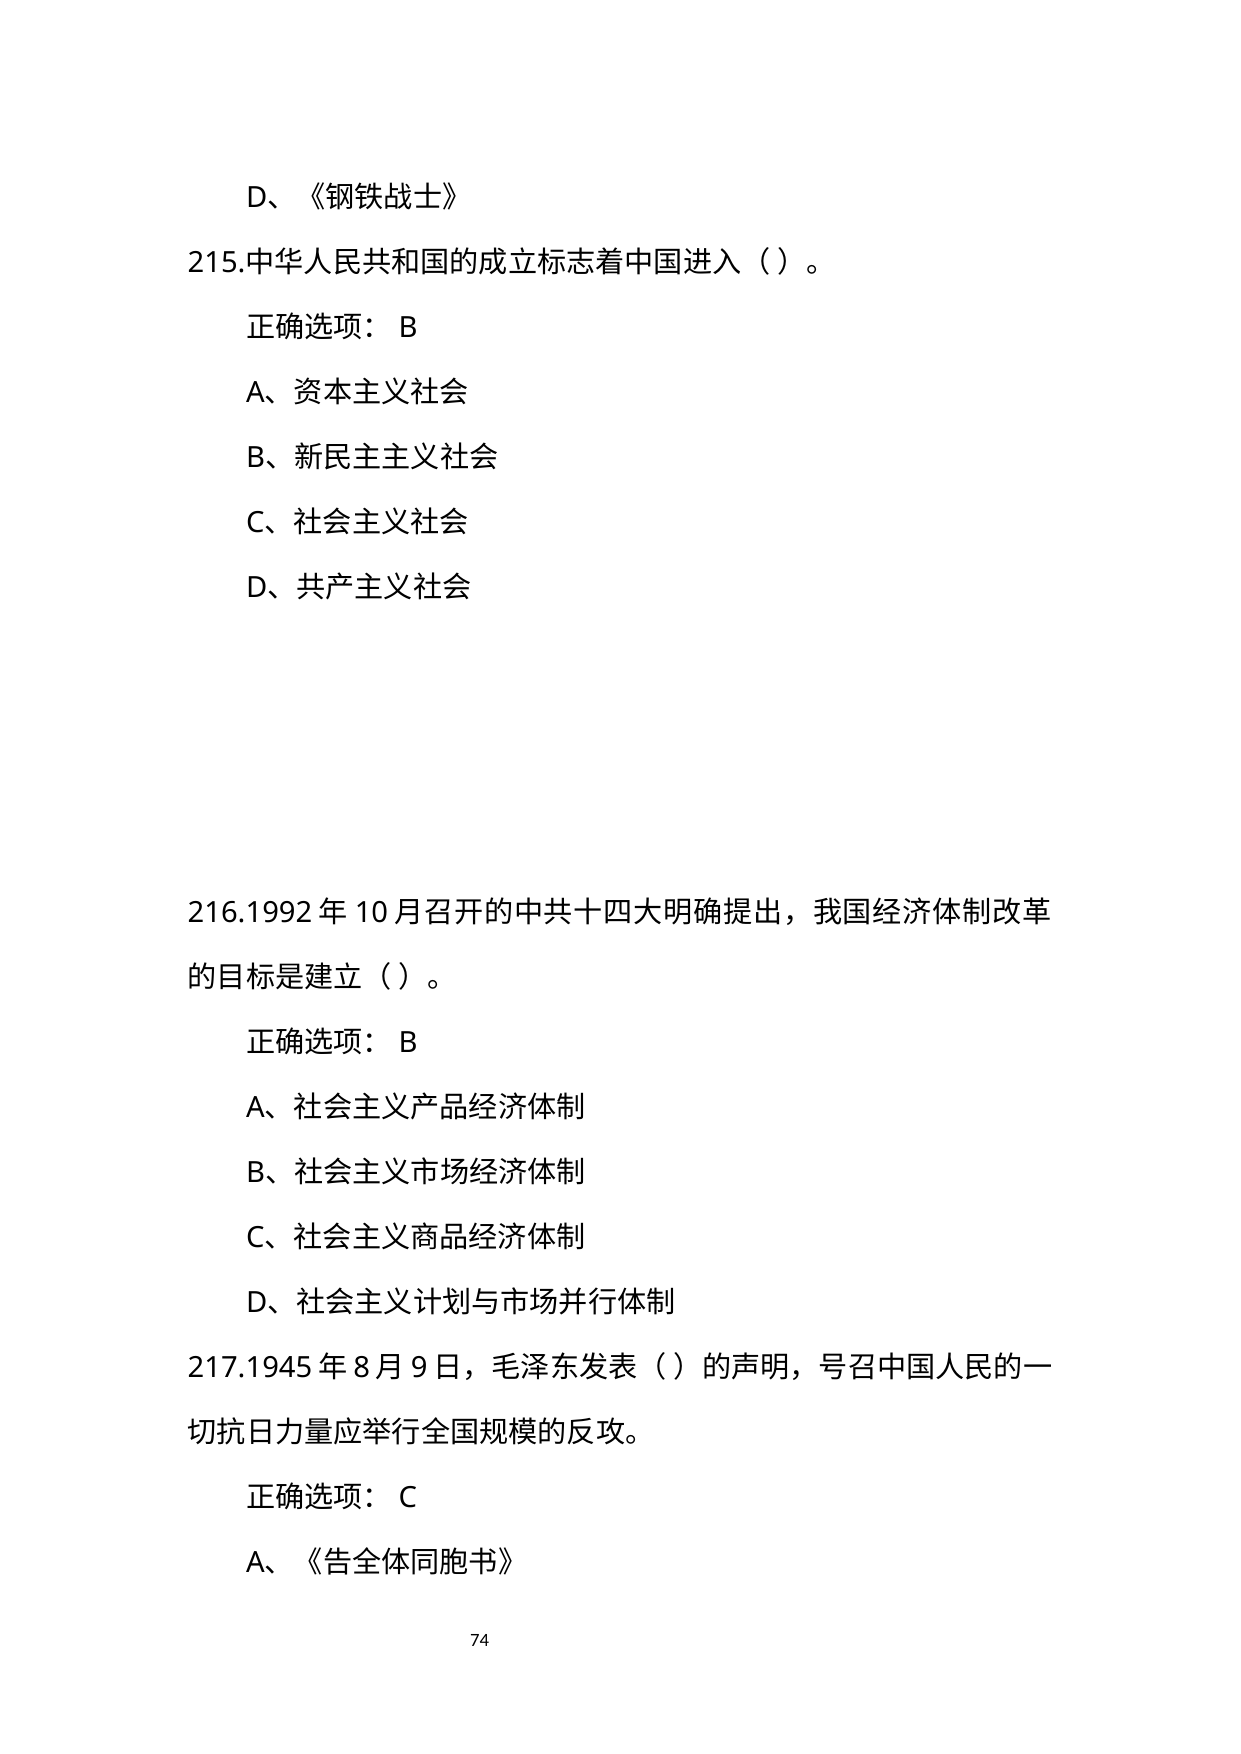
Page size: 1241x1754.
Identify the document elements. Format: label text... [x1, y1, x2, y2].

list B、新民主主义社会 [187, 422, 1053, 487]
list A、《告全体同胞书》 [187, 1527, 1053, 1592]
list D、共产主义社会 [187, 552, 1053, 617]
list A、资本主义社会 [187, 357, 1053, 422]
list 217.1945年8月9日，毛泽东发表（ ）的声明，号召中国人民的一切抗日力量应举行全国规模的反攻。 [187, 1332, 1053, 1462]
list C、社会主义社会 [187, 487, 1053, 552]
list D、社会主义计划与市场并行体制 [187, 1267, 1053, 1332]
list 正确选项： B [187, 1007, 1053, 1072]
list 正确选项： B [187, 292, 1053, 357]
list D、《钢铁战士》 [187, 162, 1053, 227]
list 215.中华人民共和国的成立标志着中国进入（ ）。 [187, 227, 1053, 292]
list B、社会主义市场经济体制 [187, 1137, 1053, 1202]
list 正确选项： C [187, 1462, 1053, 1527]
list 216.1992年10月召开的中共十四大明确提出，我国经济体制改革的目标是建立（ ）。 [187, 877, 1053, 1007]
list C、社会主义商品经济体制 [187, 1202, 1053, 1267]
list A、社会主义产品经济体制 [187, 1072, 1053, 1137]
